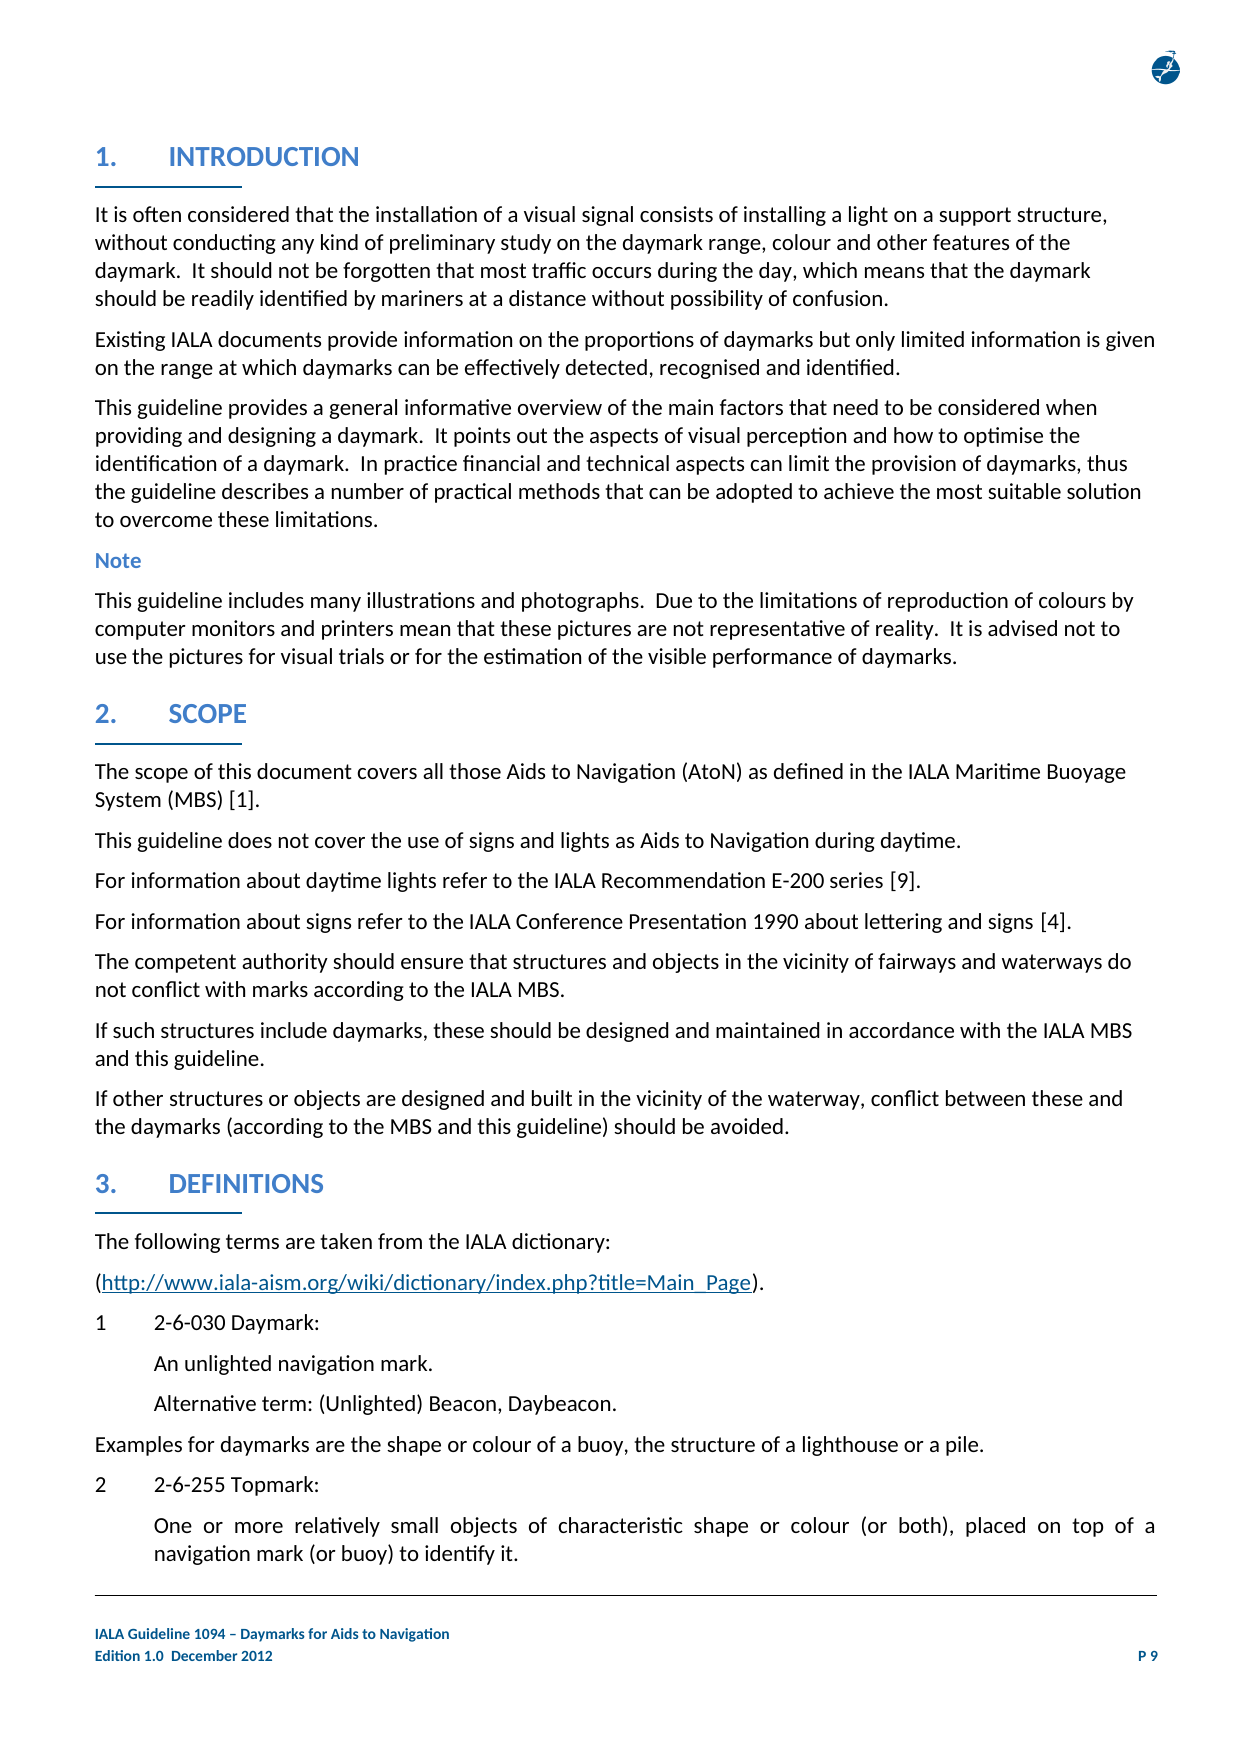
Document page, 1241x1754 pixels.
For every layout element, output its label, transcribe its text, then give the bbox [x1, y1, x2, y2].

text This guideline includes many illustrations and photographs. Due to the limitations of reproduction of colours by computer monitors and printers mean that these pictures are not representative of reality. It is advised not to use the pictures for visual trials or for the estimation of the visible performance of daymarks. [94, 586, 1157, 671]
subtitle INTRODUCTION [94, 138, 1157, 174]
text It is often considered that the installation of a visual signal consists of installing a light on a support structure, without conducting any kind of preliminary study on the daymark range, colour and other features of the daymark. It should not be forgotten that most traffic occurs during the day, which means that the daymark should be readily identified by mariners at a distance without possibility of confusion. [94, 200, 1157, 312]
subtitle DEFINITIONS [94, 1165, 1157, 1201]
text For information about daytime lights refer to the IALA Recommendation E-200 series [9]. [94, 866, 1157, 894]
subtitle SCOPE [94, 696, 1157, 731]
text Note [94, 546, 1157, 574]
list 2-6-030 Daymark: [94, 1308, 1157, 1336]
text The scope of this document covers all those Aids to Navigation (AtoN) as defined in the IALA Maritime Buoyage System (MBS) [1]. [94, 757, 1157, 813]
text This guideline provides a general informative overview of the main factors that need to be considered when providing and designing a daymark. It points out the aspects of visual perception and how to optimise the identification of a daymark. In practice financial and technical aspects can limit the provision of daymarks, thus the guideline describes a number of practical methods that can be adopted to achieve the most suitable solution to overcome these limitations. [94, 393, 1157, 533]
list Alternative term: (Unlighted) Beacon, Daybeacon. [153, 1389, 1157, 1417]
list One or more relatively small objects of characteristic shape or colour (or both), placed on top of a navigation mark (or buoy) to identify it. [153, 1511, 1157, 1567]
text For information about signs refer to the IALA Conference Presentation 1990 about lettering and signs [4]. [94, 907, 1157, 935]
text If such structures include daymarks, these should be designed and maintained in accordance with the IALA MBS and this guideline. [94, 1016, 1157, 1072]
text Examples for daymarks are the shape or colour of a buoy, the structure of a lighthouse or a pile. [94, 1430, 1157, 1458]
list 2-6-255 Topmark: [94, 1470, 1157, 1498]
text If other structures or objects are designed and built in the vicinity of the waterway, conflict between these and the daymarks (according to the MBS and this guideline) should be avoided. [94, 1084, 1157, 1140]
text (http://www.iala-aism.org/wiki/dictionary/index.php?title=Main_Page). [94, 1268, 1157, 1296]
text The following terms are taken from the IALA dictionary: [94, 1227, 1157, 1255]
text Existing IALA documents provide information on the proportions of daymarks but only limited information is given on the range at which daymarks can be effectively detected, recognised and identified. [94, 325, 1157, 381]
text This guideline does not cover the use of signs and lights as Aids to Navigation during daytime. [94, 826, 1157, 854]
picture [1120, 0, 1239, 119]
text The competent authority should ensure that structures and objects in the vicinity of fairways and waterways do not conflict with marks according to the IALA MBS. [94, 947, 1157, 1003]
list An unlighted navigation mark. [153, 1349, 1157, 1377]
